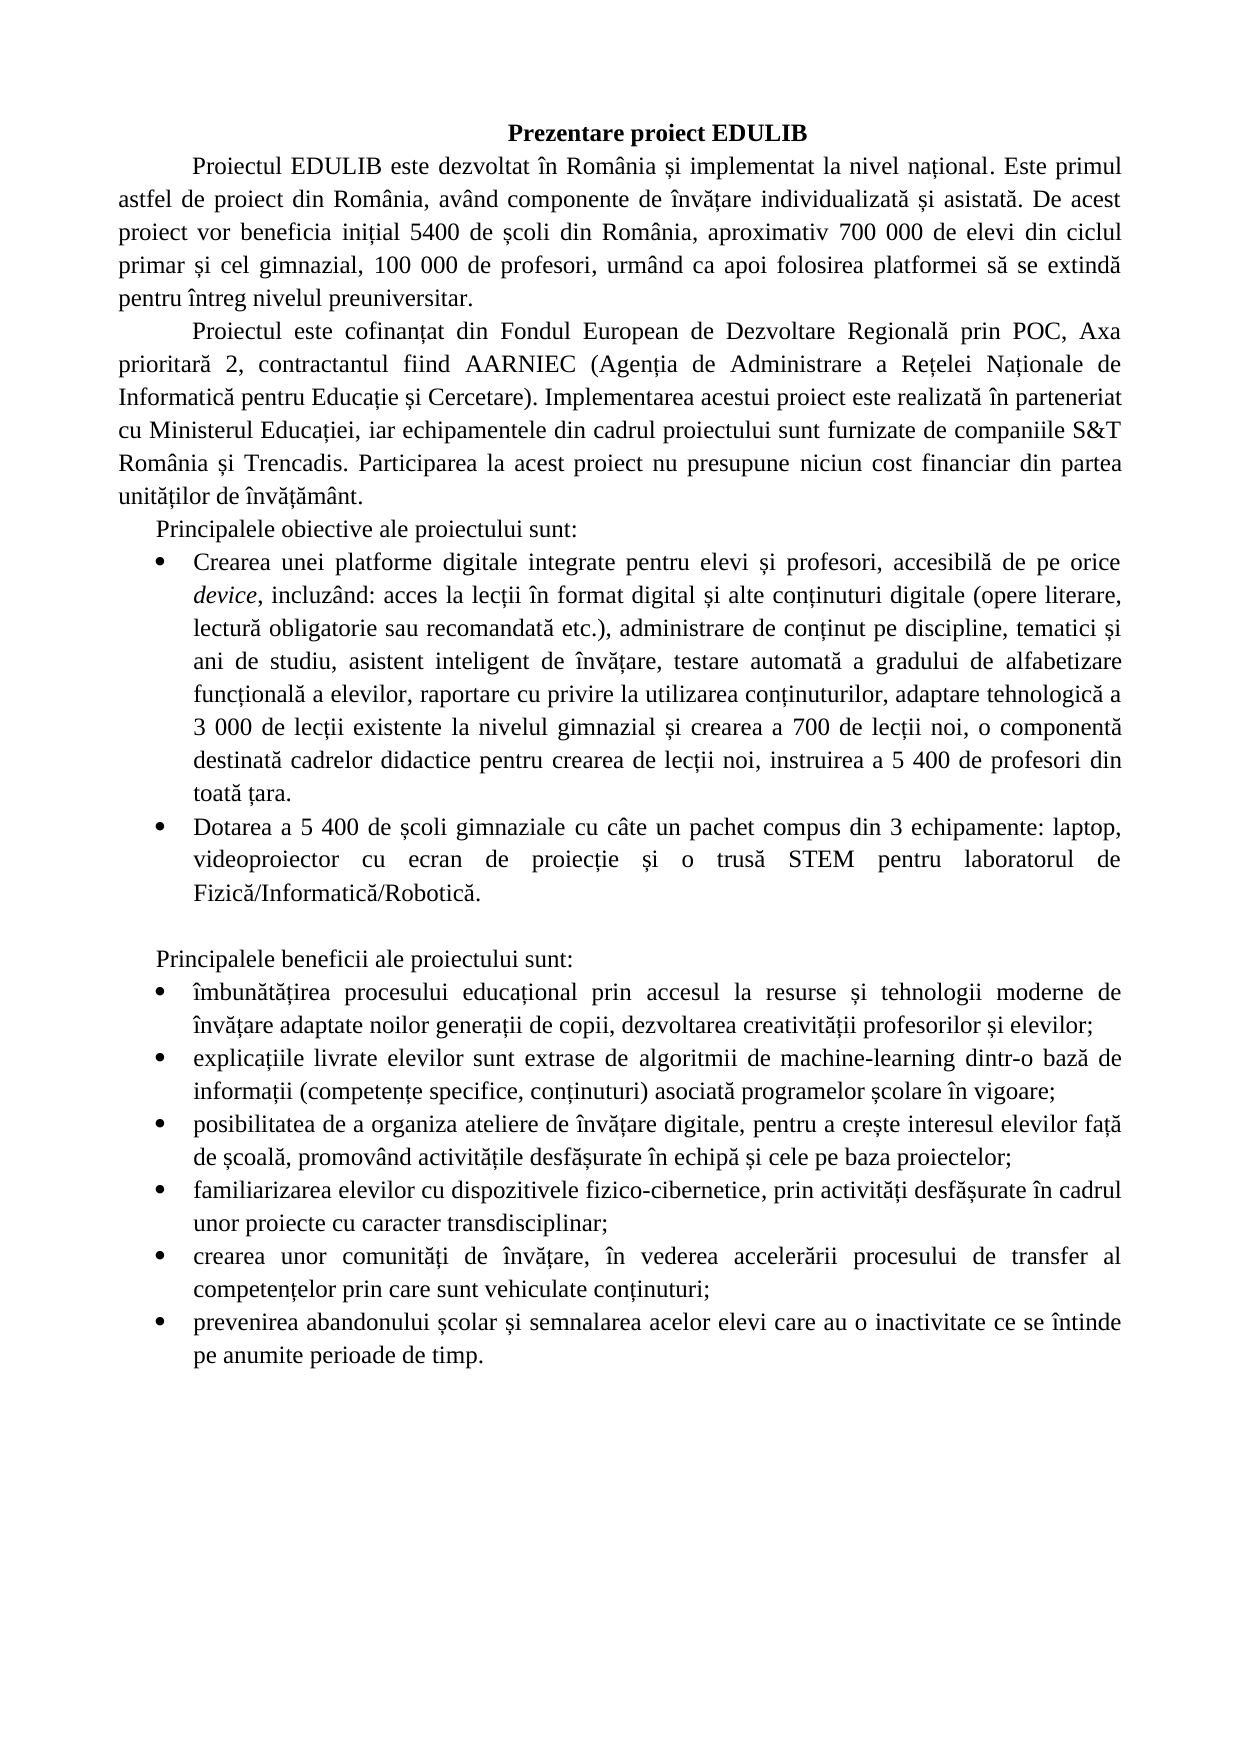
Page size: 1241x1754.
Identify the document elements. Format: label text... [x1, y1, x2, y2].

list crearea unor comunități de învățare, în vederea accelerării procesului de transfer al competențelor prin care sunt vehiculate conținuturi; [156, 1241, 1122, 1303]
text Principalele obiective ale proiectului sunt: [118, 514, 1122, 543]
list Dotarea a 5 400 de școli gimnaziale cu câte un pachet compus din 3 echipamente: laptop, videoproiector cu ecran de proiecție și o trusă STEM pentru laboratorul de Fizică/Informatică/Robotică. [156, 812, 1122, 906]
list familiarizarea elevilor cu dispozitivele fizico-cibernetice, prin activități desfășurate în cadrul unor proiecte cu caracter transdisciplinar; [156, 1175, 1122, 1237]
text Proiectul este cofinanțat din Fondul European de Dezvoltare Regională prin POC, Axa prioritară 2, contractantul fiind AARNIEC (Agenția de Administrare a Rețelei Naționale de Informatică pentru Educație și Cercetare). Implementarea acestui proiect este realizată în parteneriat cu Ministerul Educației, iar echipamentele din cadrul proiectului sunt furnizate de companiile S&T România și Trencadis. Participarea la acest proiect nu presupune niciun cost financiar din partea unităților de învățământ. [118, 316, 1122, 510]
list Crearea unei platforme digitale integrate pentru elevi și profesori, accesibilă de pe orice device, incluzând: acces la lecții în format digital și alte conținuturi digitale (opere literare, lectură obligatorie sau recomandată etc.), administrare de conținut pe discipline, tematici și ani de studiu, asistent inteligent de învățare, testare automată a gradului de alfabetizare funcțională a elevilor, raportare cu privire la utilizarea conținuturilor, adaptare tehnologică a 3 000 de lecții existente la nivelul gimnazial și crearea a 700 de lecții noi, o componentă destinată cadrelor didactice pentru crearea de lecții noi, instruirea a 5 400 de profesori din toată țara. [156, 547, 1122, 807]
list îmbunătățirea procesului educațional prin accesul la resurse și tehnologii moderne de învățare adaptate noilor generații de copii, dezvoltarea creativității profesorilor și elevilor; [156, 977, 1122, 1038]
list explicațiile livrate elevilor sunt extrase de algoritmii de machine-learning dintr-o bază de informații (competențe specifice, conținuturi) asociată programelor școlare în vigoare; [156, 1043, 1122, 1104]
list posibilitatea de a organiza ateliere de învățare digitale, pentru a crește interesul elevilor față de școală, promovând activitățile desfășurate în echipă și cele pe baza proiectelor; [156, 1109, 1122, 1171]
text Proiectul EDULIB este dezvoltat în România și implementat la nivel național. Este primul astfel de proiect din România, având componente de învățare individualizată și asistată. De acest proiect vor beneficia inițial 5400 de școli din România, aproximativ 700 000 de elevi din ciclul primar și cel gimnazial, 100 000 de profesori, urmând ca apoi folosirea platformei să se extindă pentru întreg nivelul preuniversitar. [118, 151, 1122, 312]
list prevenirea abandonului școlar și semnalarea acelor elevi care au o inactivitate ce se întinde pe anumite perioade de timp. [156, 1307, 1122, 1369]
text Principalele beneficii ale proiectului sunt: [118, 944, 1122, 972]
list Prezentare proiect EDULIB [193, 118, 1122, 147]
